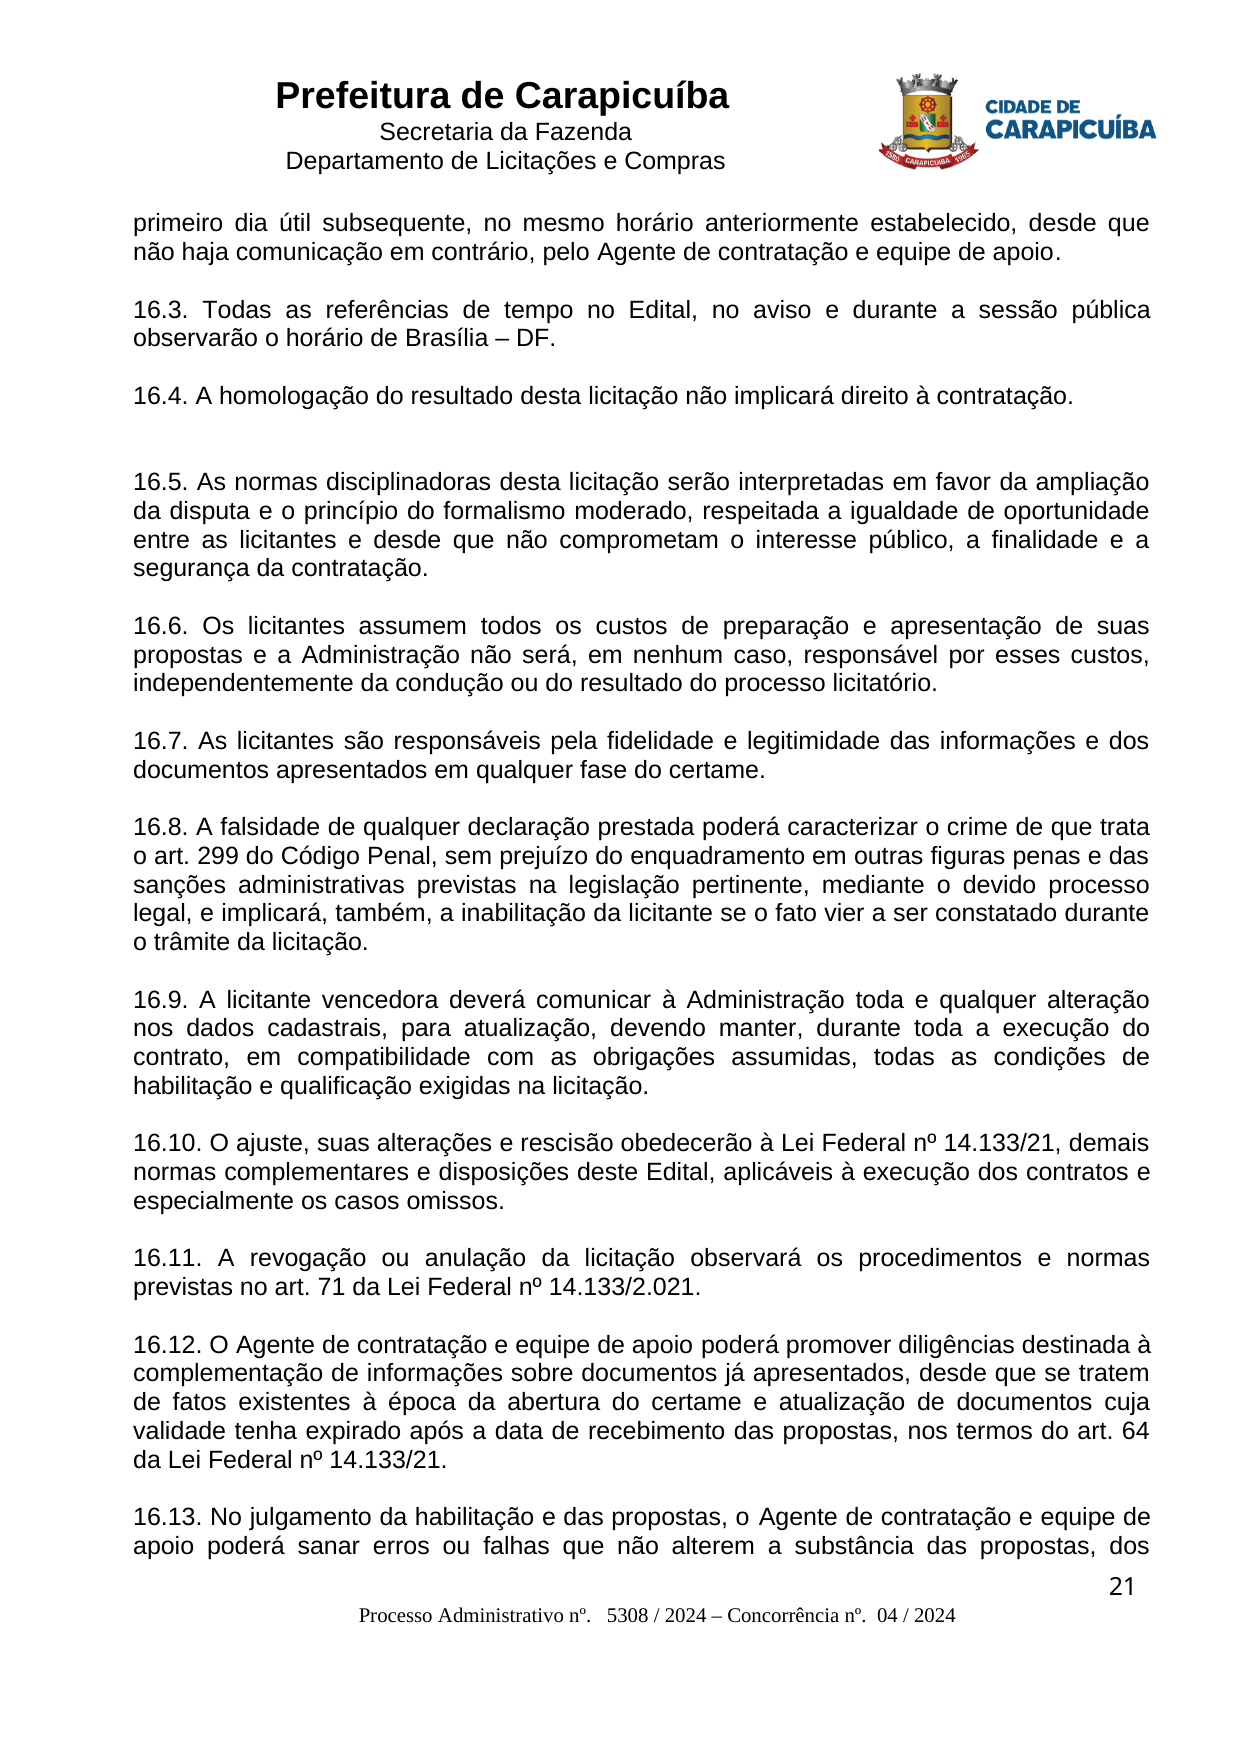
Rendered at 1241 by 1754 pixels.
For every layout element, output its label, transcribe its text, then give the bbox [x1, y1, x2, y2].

text 16.12. O Agente de contratação e equipe de apoio poderá promover diligências destinada à complementação de informações sobre documentos já apresentados, desde que se tratem de fatos existentes à época da abertura do certame e atualização de documentos cuja validade tenha expirado após a data de recebimento das propostas, nos termos do art. 64 da Lei Federal nº 14.133/21. [133, 1330, 1152, 1473]
text 16.5. As normas disciplinadoras desta licitação serão interpretadas em favor da ampliação da disputa e o princípio do formalismo moderado, respeitada a igualdade de oportunidade entre as licitantes e desde que não comprometam o interesse público, a finalidade e a segurança da contratação. [133, 467, 1152, 582]
text 16.9. A licitante vencedora deverá comunicar à Administração toda e qualquer alteração nos dados cadastrais, para atualização, devendo manter, durante toda a execução do contrato, em compatibilidade com as obrigações assumidas, todas as condições de habilitação e qualificação exigidas na licitação. [133, 985, 1152, 1100]
picture [877, 65, 1159, 172]
text 16.4. A homologação do resultado desta licitação não implicará direito à contratação. [133, 381, 1152, 410]
text 16.8. A falsidade de qualquer declaração prestada poderá caracterizar o crime de que trata o art. 299 do Código Penal, sem prejuízo do enquadramento em outras figuras penas e das sanções administrativas previstas na legislação pertinente, mediante o devido processo legal, e implicará, também, a inabilitação da licitante se o fato vier a ser constatado durante o trâmite da licitação. [133, 812, 1152, 956]
text 16.6. Os licitantes assumem todos os custos de preparação e apresentação de suas propostas e a Administração não será, em nenhum caso, responsável por esses custos, independentemente da condução ou do resultado do processo licitatório. [133, 611, 1152, 697]
text 16.11. A revogação ou anulação da licitação observará os procedimentos e normas previstas no art. 71 da Lei Federal nº 14.133/2.021. [133, 1243, 1152, 1301]
text 16.7. As licitantes são responsáveis pela fidelidade e legitimidade das informações e dos documentos apresentados em qualquer fase do certame. [133, 726, 1152, 783]
text 16.3. Todas as referências de tempo no Edital, no aviso e durante a sessão pública observarão o horário de Brasília – DF. [133, 295, 1152, 352]
text 16.10. O ajuste, suas alterações e rescisão obedecerão à Lei Federal nº 14.133/21, demais normas complementares e disposições deste Edital, aplicáveis à execução dos contratos e especialmente os casos omissos. [133, 1128, 1152, 1215]
